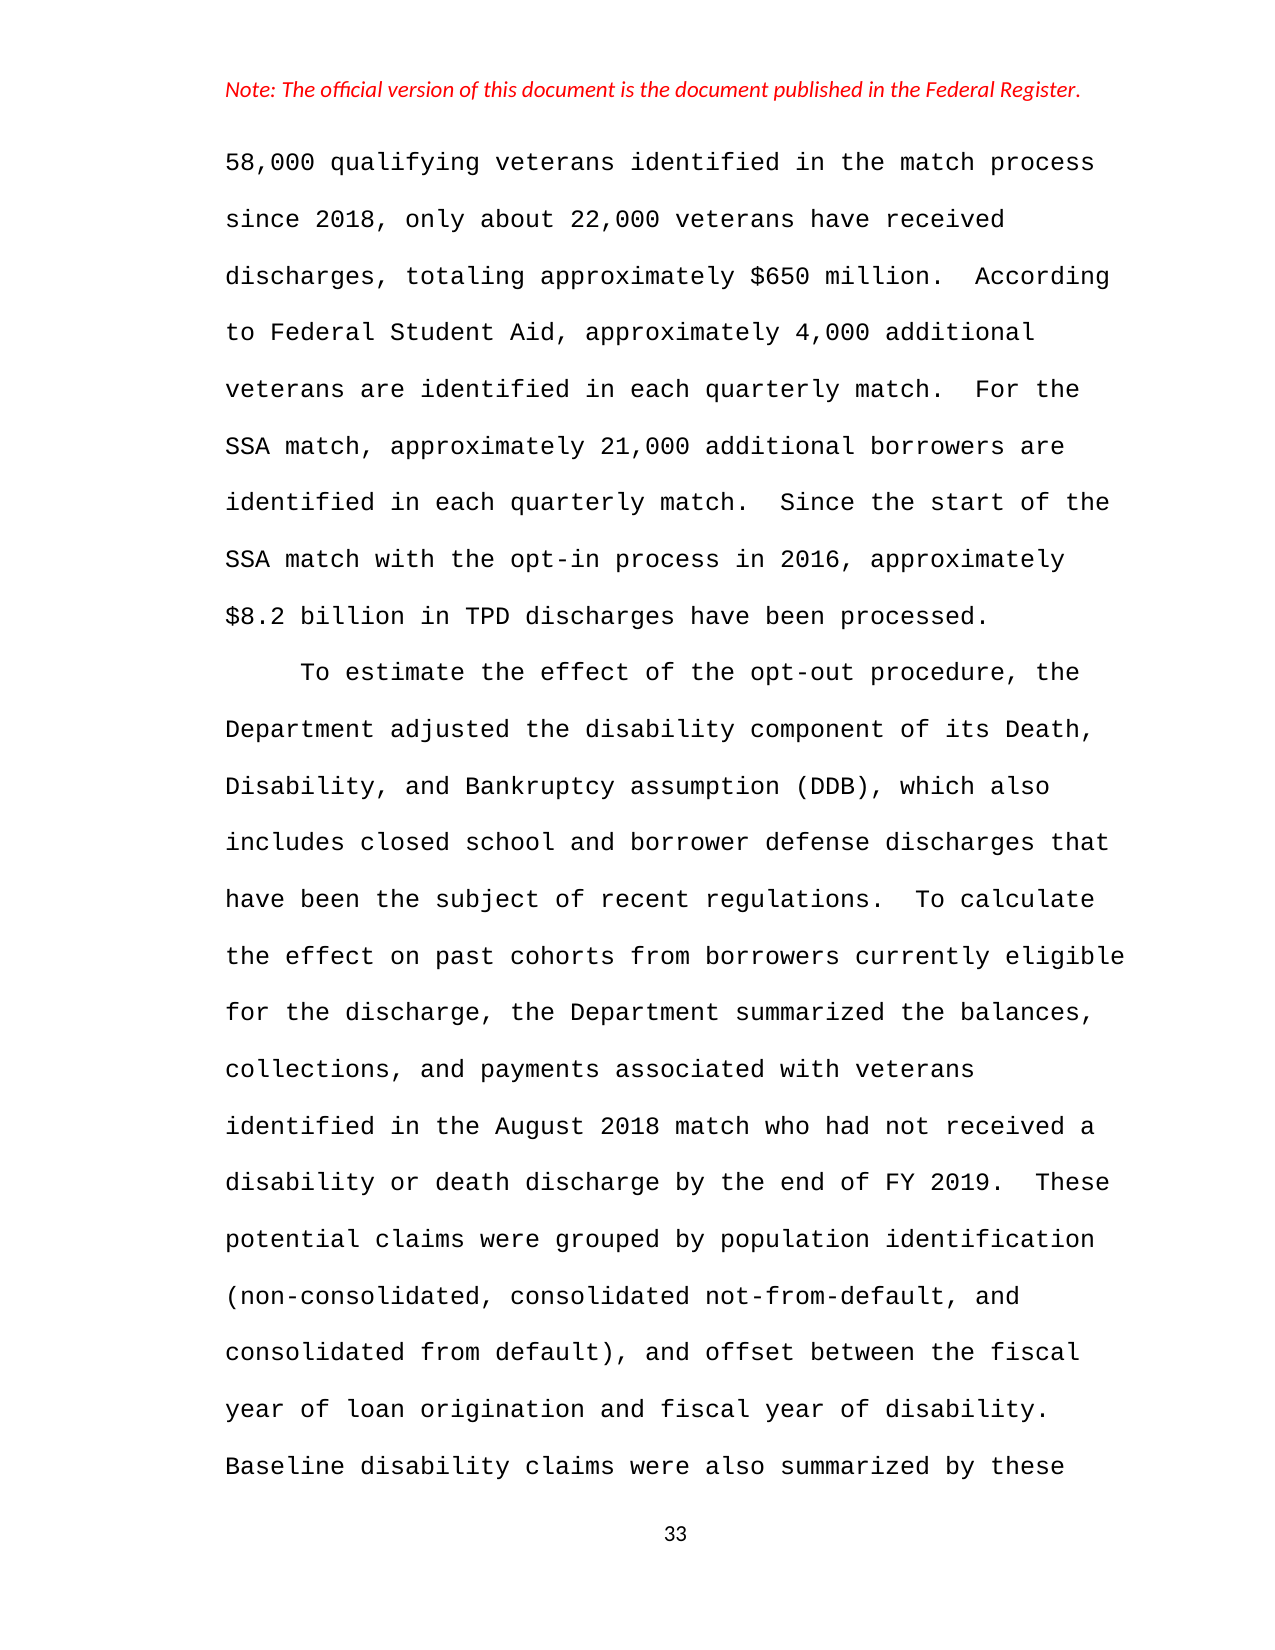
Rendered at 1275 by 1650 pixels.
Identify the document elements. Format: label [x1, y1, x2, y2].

text [225, 660, 1125, 1482]
text [225, 150, 1125, 632]
